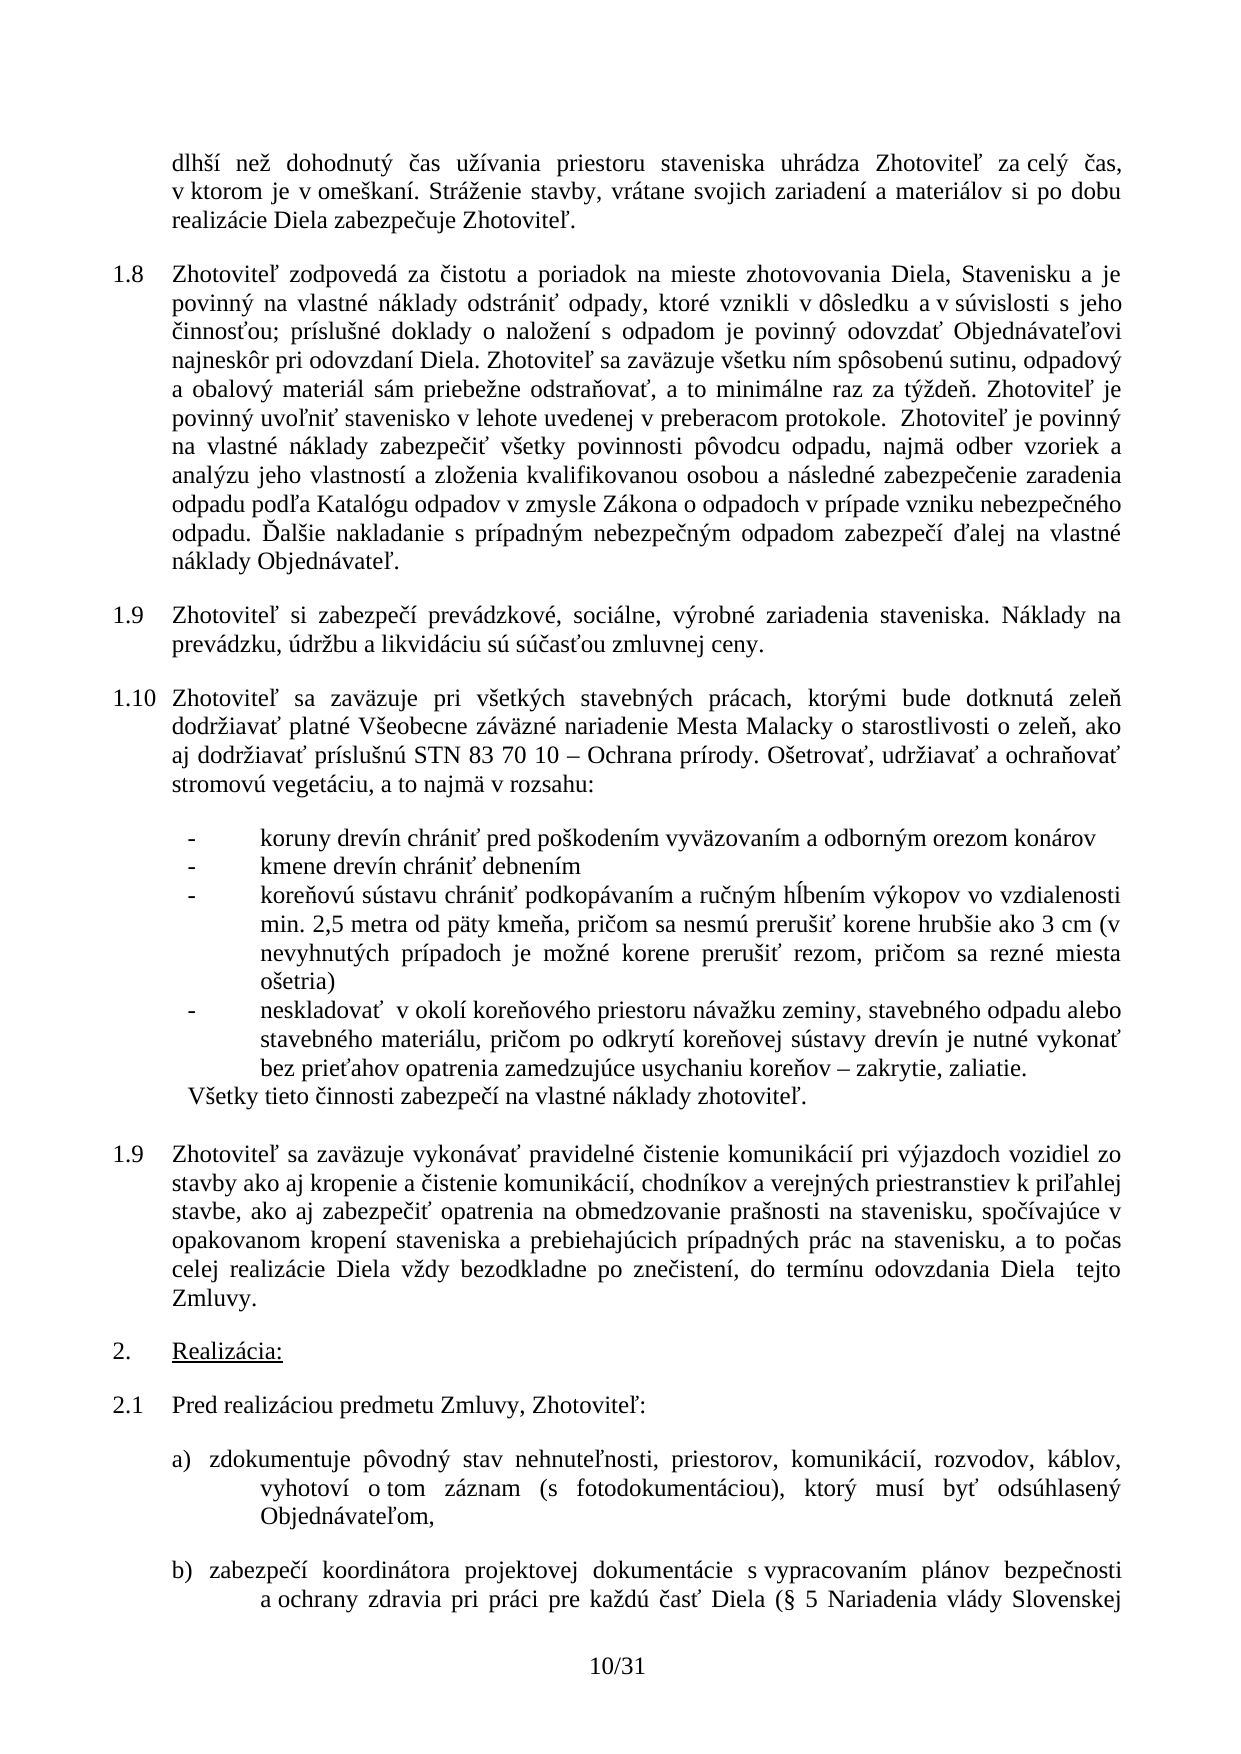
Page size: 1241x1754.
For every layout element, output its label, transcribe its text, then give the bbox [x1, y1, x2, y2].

list zdokumentuje pôvodný stav nehnuteľnosti, priestorov, komunikácií, rozvodov, káblov, vyhotoví o tom záznam (s fotodokumentáciou), ktorý musí byť odsúhlasený Objednávateľom, [172, 1444, 1122, 1530]
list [172, 1555, 1122, 1613]
text - kmene drevín chrániť debnením [187, 851, 1122, 880]
text Všetky tieto činnosti zabezpečí na vlastné náklady zhotoviteľ. [187, 1081, 1122, 1110]
list Realizácia: [112, 1336, 1122, 1365]
text - koruny drevín chrániť pred poškodením vyväzovaním a odborným orezom konárov [187, 823, 1122, 851]
text 1.9 Zhotoviteľ sa zaväzuje vykonávať pravidelné čistenie komunikácií pri výjazdoch vozidiel zo stavby ako aj kropenie a čistenie komunikácií, chodníkov a verejných priestranstiev k priľahlej stavbe, ako aj zabezpečiť opatrenia na obmedzovanie prašnosti na stavenisku, spočívajúce v opakovanom kropení staveniska a prebiehajúcich prípadných prác na stavenisku, a to počas celej realizácie Diela vždy bezodkladne po znečistení, do termínu odovzdania Diela tejto Zmluvy. [112, 1139, 1122, 1311]
text - koreňovú sústavu chrániť podkopávaním a ručným hĺbením výkopov vo vzdialenosti min. 2,5 metra od päty kmeňa, pričom sa nesmú prerušiť korene hrubšie ako 3 cm (v nevyhnutých prípadoch je možné korene prerušiť rezom, pričom sa rezné miesta ošetria) [187, 880, 1122, 995]
list Zhotoviteľ sa zaväzuje pri všetkých stavebných prácach, ktorými bude dotknutá zeleň dodržiavať platné Všeobecne záväzné nariadenie Mesta Malacky o starostlivosti o zeleň, ako aj dodržiavať príslušnú STN 83 70 10 – Ochrana prírody. Ošetrovať, udržiavať a ochraňovať stromovú vegetáciu, a to najmä v rozsahu: [112, 683, 1122, 798]
list Pred realizáciou predmetu Zmluvy, Zhotoviteľ: [112, 1390, 1122, 1419]
list Zhotoviteľ si zabezpečí prevádzkové, sociálne, výrobné zariadenia staveniska. Náklady na prevádzku, údržbu a likvidáciu sú súčasťou zmluvnej ceny. [112, 600, 1122, 658]
list Zhotoviteľ zodpovedá za čistotu a poriadok na mieste zhotovovania Diela, Stavenisku a je povinný na vlastné náklady odstrániť odpady, ktoré vznikli v dôsledku a v súvislosti s jeho činnosťou; príslušné doklady o naložení s odpadom je povinný odovzdať Objednávateľovi najneskôr pri odovzdaní Diela. Zhotoviteľ sa zaväzuje všetku ním spôsobenú sutinu, odpadový a obalový materiál sám priebežne odstraňovať, a to minimálne raz za týždeň. Zhotoviteľ je povinný uvoľniť stavenisko v lehote uvedenej v preberacom protokole. Zhotoviteľ je povinný na vlastné náklady zabezpečiť všetky povinnosti pôvodcu odpadu, najmä odber vzoriek a analýzu jeho vlastností a zloženia kvalifikovanou osobou a následné zabezpečenie zaradenia odpadu podľa Katalógu odpadov v zmysle Zákona o odpadoch v prípade vzniku nebezpečného odpadu. Ďalšie nakladanie s prípadným nebezpečným odpadom zabezpečí ďalej na vlastné náklady Objednávateľ. [112, 259, 1122, 575]
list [112, 148, 1122, 234]
text - neskladovať v okolí koreňového priestoru návažku zeminy, stavebného odpadu alebo stavebného materiálu, pričom po odkrytí koreňovej sústavy drevín je nutné vykonať bez prieťahov opatrenia zamedzujúce usychaniu koreňov – zakrytie, zaliatie. [187, 995, 1122, 1081]
